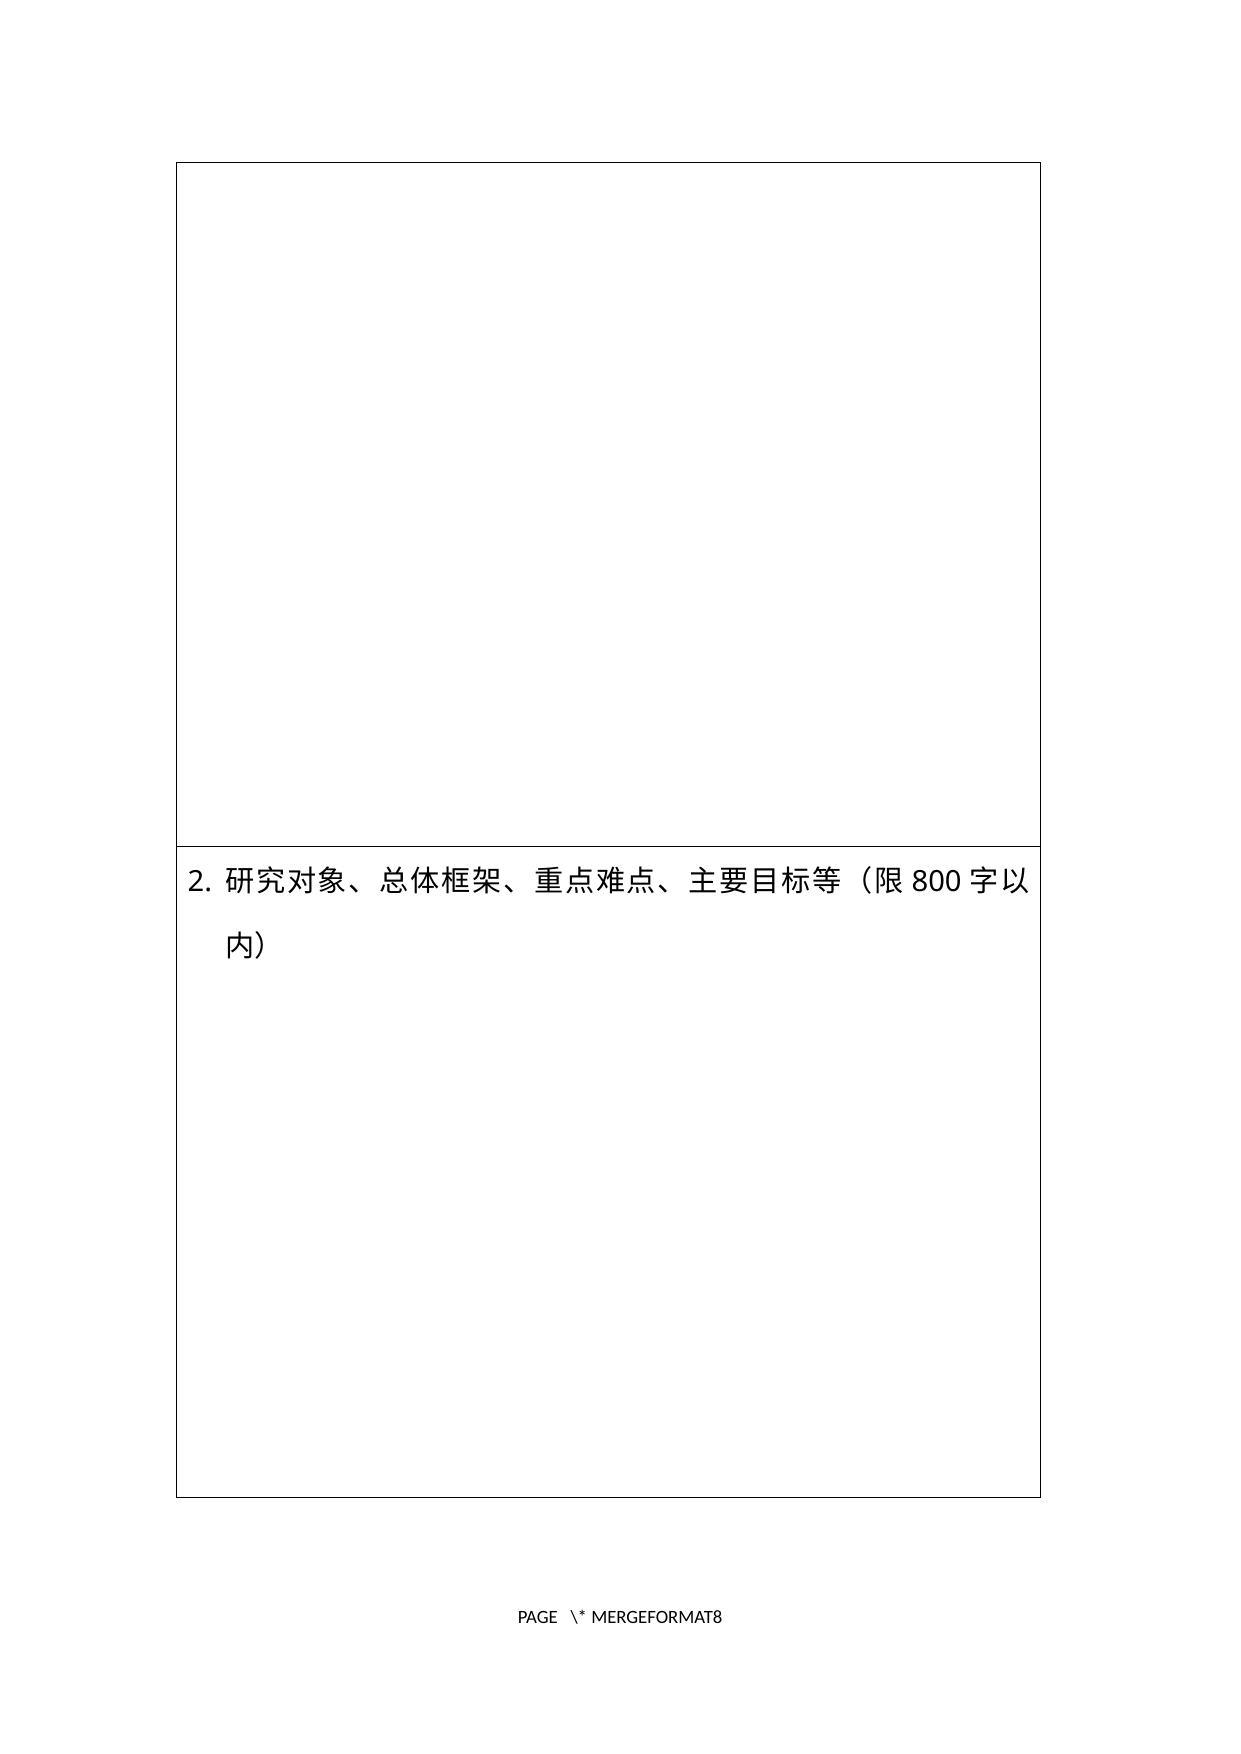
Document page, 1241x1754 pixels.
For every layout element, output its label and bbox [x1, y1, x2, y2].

table_cell [177, 847, 1040, 1497]
table_cell [177, 163, 1040, 846]
